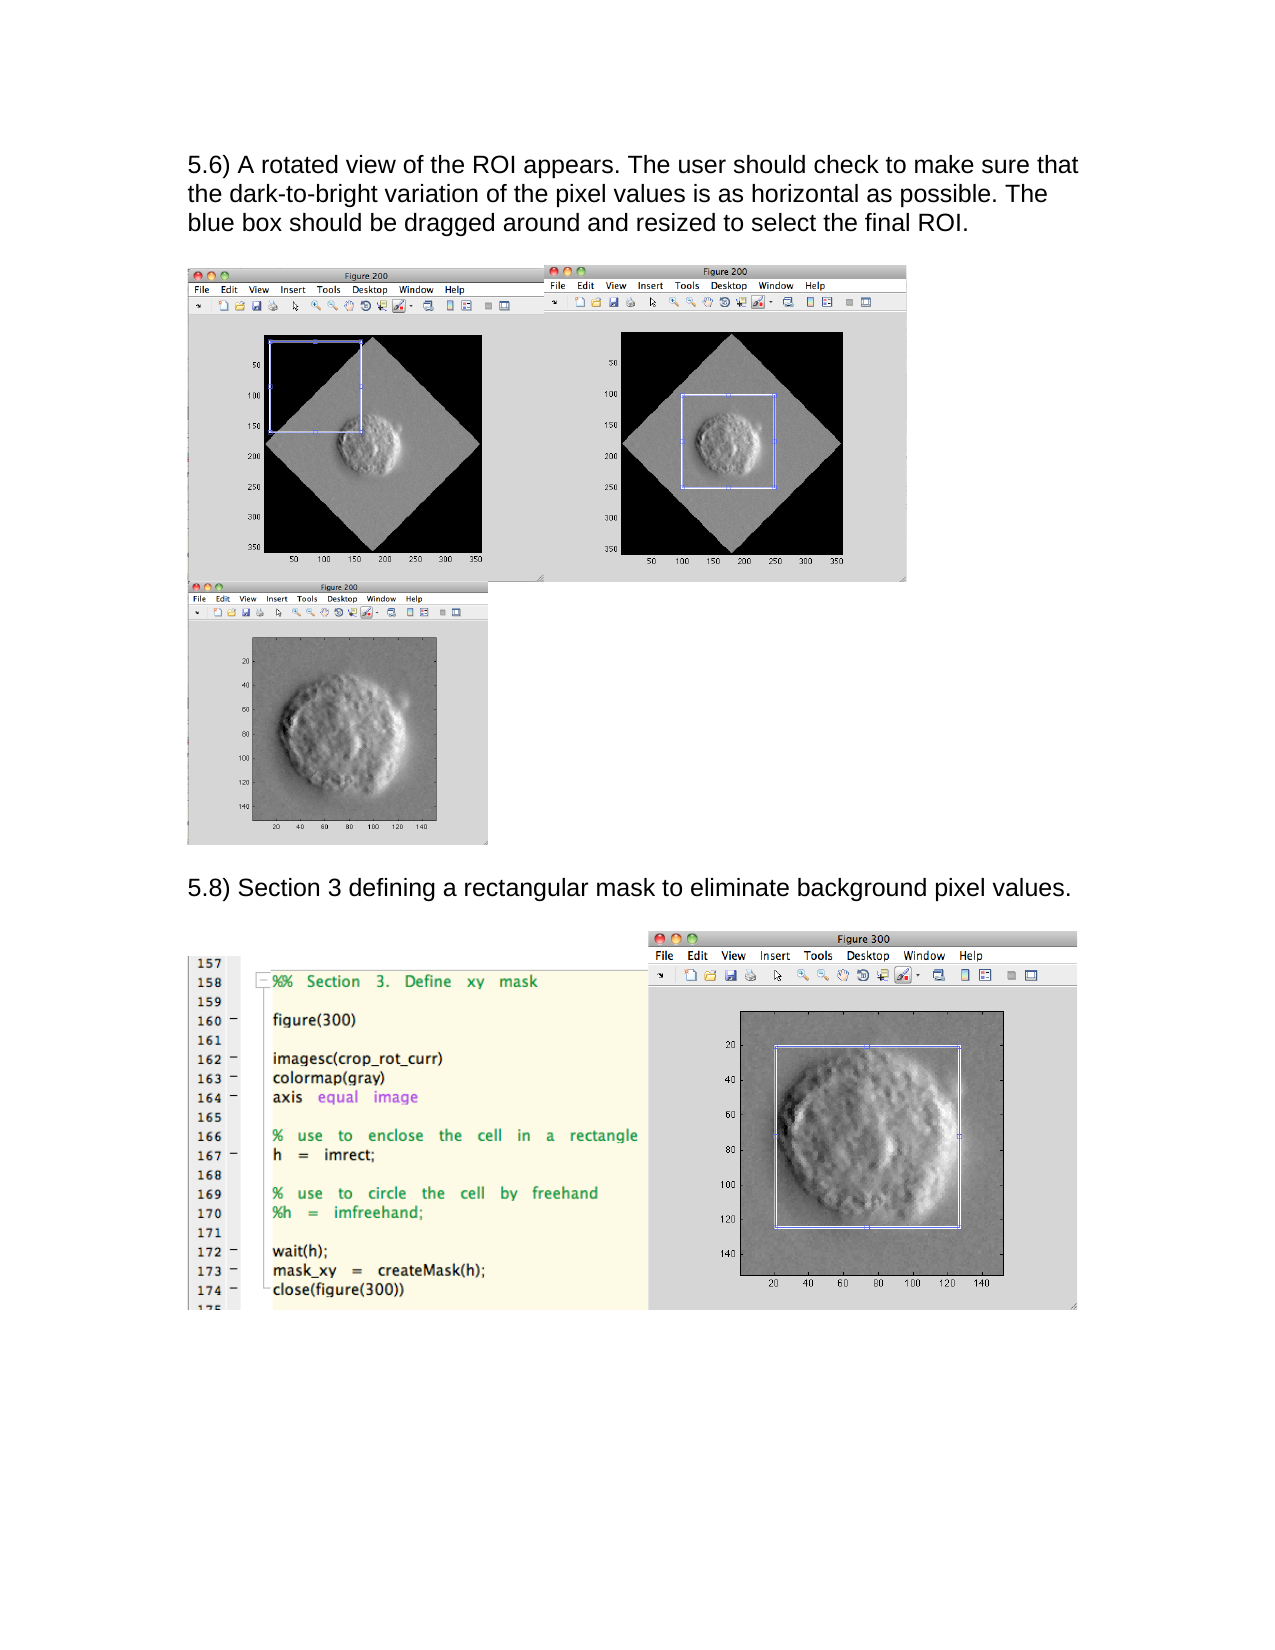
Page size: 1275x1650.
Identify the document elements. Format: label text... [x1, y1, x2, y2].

picture [187, 931, 1078, 1310]
text 5.8) Section 3 defining a rectangular mask to eliminate background pixel values. [187, 873, 1087, 902]
picture [187, 265, 907, 845]
text 5.6) A rotated view of the ROI appears. The user should check to make sure that the dark-to-bright variation of the pixel values is as horizontal as possible. The blue box should be dragged around and resized to select the final ROI. [187, 150, 1087, 236]
